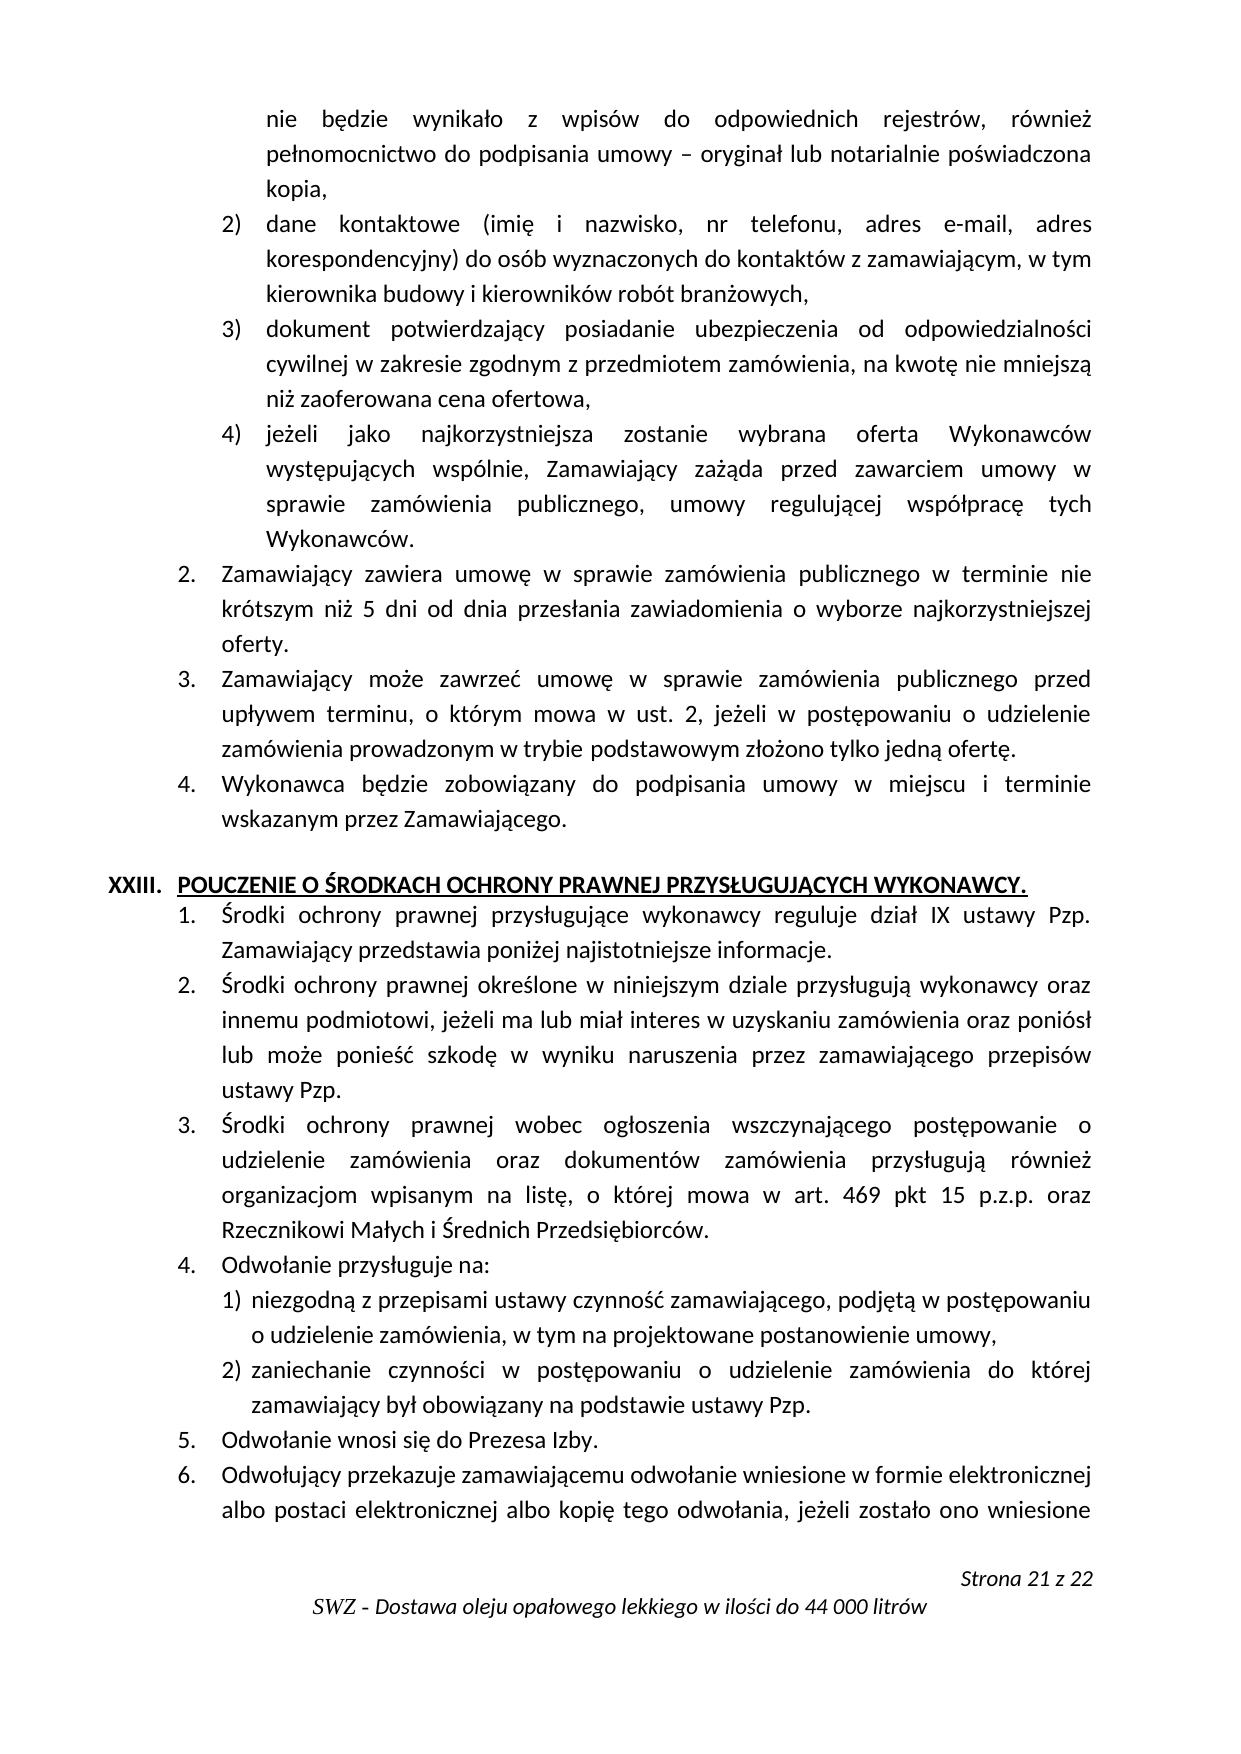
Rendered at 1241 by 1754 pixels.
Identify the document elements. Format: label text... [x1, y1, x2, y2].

list Zamawiający zawiera umowę w sprawie zamówienia publicznego w terminie nie krótszym niż 5 dni od dnia przesłania zawiadomienia o wyborze najkorzystniejszej oferty. [177, 558, 1093, 659]
list jeżeli jako najkorzystniejsza zostanie wybrana oferta Wykonawców występujących wspólnie, Zamawiający zażąda przed zawarciem umowy w sprawie zamówienia publicznego, umowy regulującej współpracę tych Wykonawców. [221, 418, 1093, 554]
list dokument potwierdzający posiadanie ubezpieczenia od odpowiedzialności cywilnej w zakresie zgodnym z przedmiotem zamówienia, na kwotę nie mniejszą niż zaoferowana cena ofertowa, [221, 313, 1093, 414]
list Wykonawca będzie zobowiązany do podpisania umowy w miejscu i terminie wskazanym przez Zamawiającego. [177, 768, 1093, 834]
list Środki ochrony prawnej przysługujące wykonawcy reguluje dział IX ustawy Pzp. Zamawiający przedstawia poniżej najistotniejsze informacje. [177, 899, 1093, 965]
list Odwołanie wnosi się do Prezesa Izby. [177, 1424, 1093, 1455]
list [177, 1459, 1093, 1525]
list Środki ochrony prawnej określone w niniejszym dziale przysługują wykonawcy oraz innemu podmiotowi, jeżeli ma lub miał interes w uzyskaniu zamówienia oraz poniósł lub może ponieść szkodę w wyniku naruszenia przez zamawiającego przepisów ustawy Pzp. [177, 969, 1093, 1105]
list dane kontaktowe (imię i nazwisko, nr telefonu, adres e-mail, adres korespondencyjny) do osób wyznaczonych do kontaktów z zamawiającym, w tym kierownika budowy i kierowników robót branżowych, [221, 208, 1093, 309]
list niezgodną z przepisami ustawy czynność zamawiającego, podjętą w postępowaniu o udzielenie zamówienia, w tym na projektowane postanowienie umowy, [221, 1284, 1093, 1350]
list Odwołanie przysługuje na: [177, 1249, 1093, 1280]
list POUCZENIE O ŚRODKACH OCHRONY PRAWNEJ PRZYSŁUGUJĄCYCH WYKONAWCY. [162, 869, 1093, 899]
list zaniechanie czynności w postępowaniu o udzielenie zamówienia do której zamawiający był obowiązany na podstawie ustawy Pzp. [221, 1354, 1093, 1420]
list Zamawiający może zawrzeć umowę w sprawie zamówienia publicznego przed upływem terminu, o którym mowa w ust. 2, jeżeli w postępowaniu o udzielenie zamówienia prowadzonym w trybie podstawowym złożono tylko jedną ofertę. [177, 663, 1093, 764]
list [221, 103, 1093, 204]
list Środki ochrony prawnej wobec ogłoszenia wszczynającego postępowanie o udzielenie zamówienia oraz dokumentów zamówienia przysługują również organizacjom wpisanym na listę, o której mowa w art. 469 pkt 15 p.z.p. oraz Rzecznikowi Małych i Średnich Przedsiębiorców. [177, 1109, 1093, 1245]
